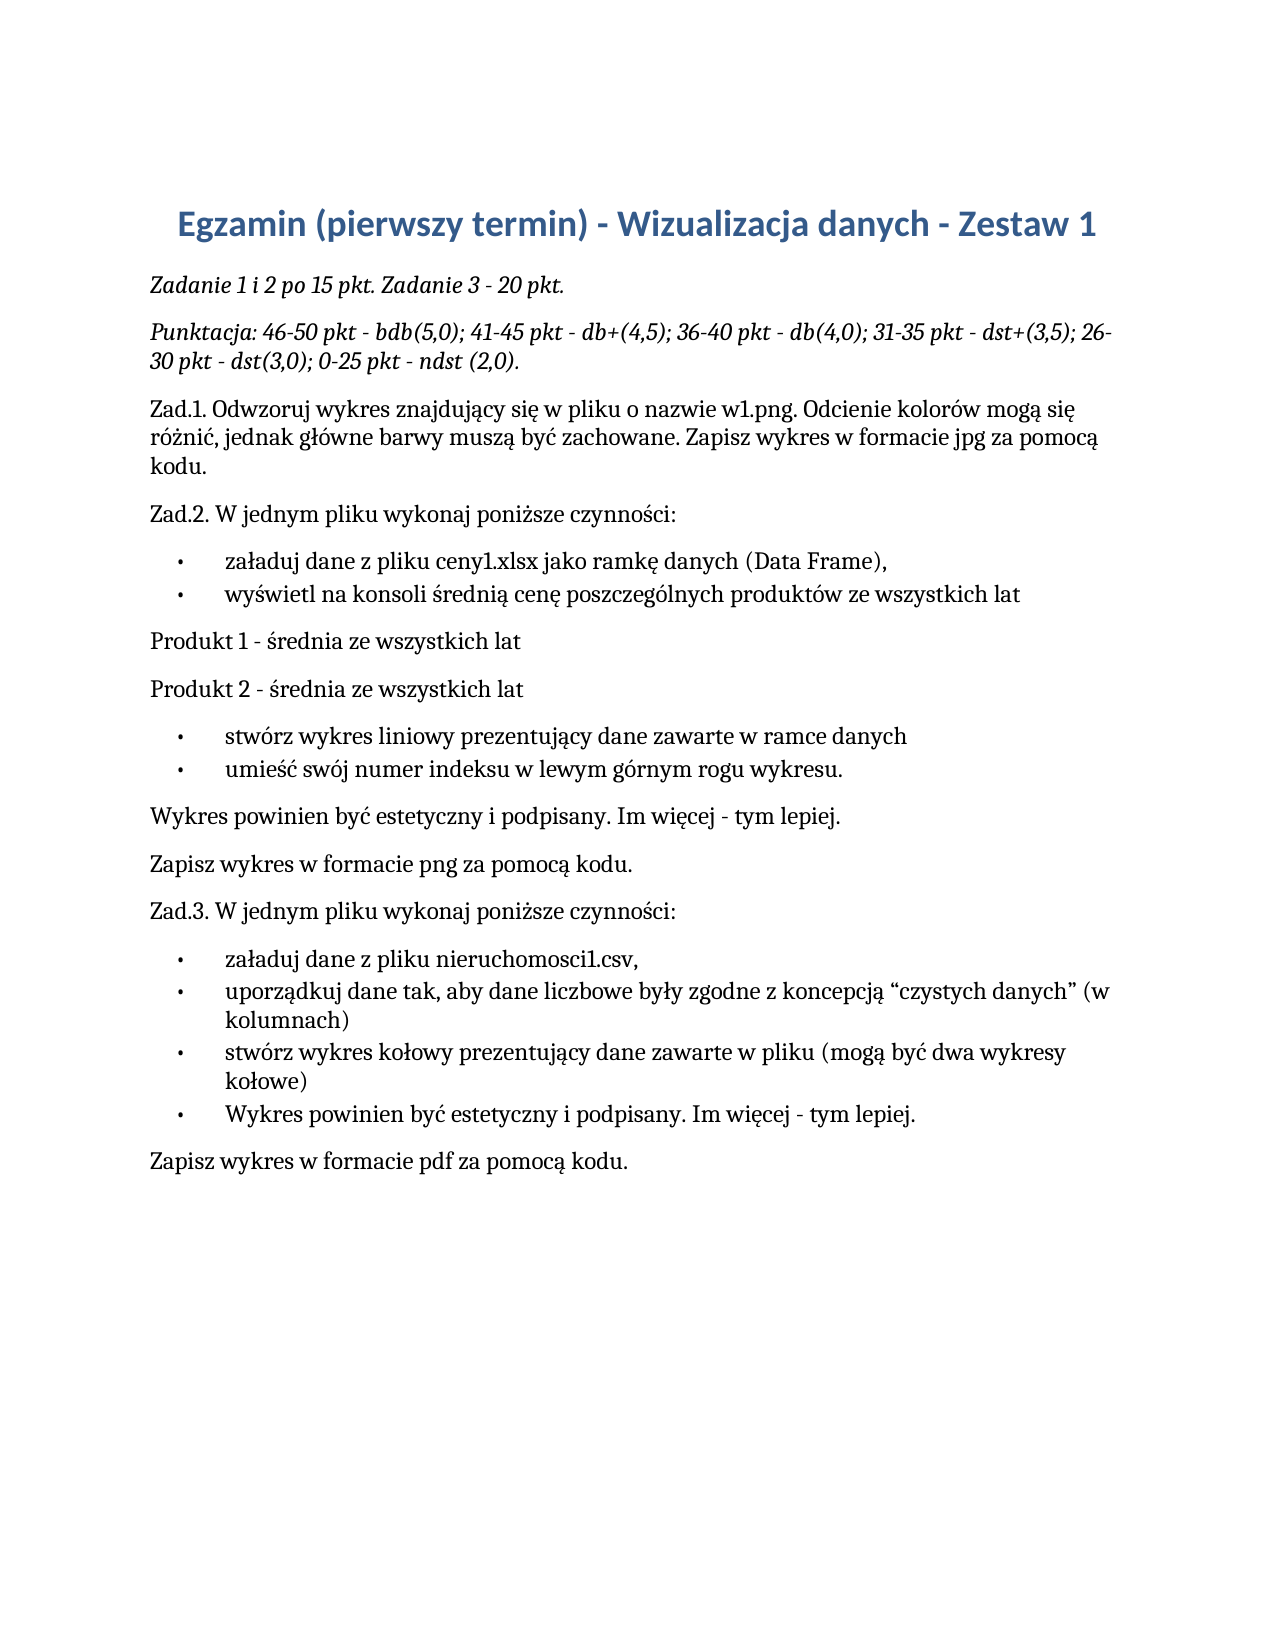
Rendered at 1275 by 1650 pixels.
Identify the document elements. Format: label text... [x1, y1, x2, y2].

list Wykres powinien być estetyczny i podpisany. Im więcej - tym lepiej. [175, 1099, 1125, 1128]
text Zad.1. Odwzoruj wykres znajdujący się w pliku o nazwie w1.png. Odcienie kolorów mogą się różnić, jednak główne barwy muszą być zachowane. Zapisz wykres w formacie jpg za pomocą kodu. [150, 394, 1125, 481]
list załaduj dane z pliku ceny1.xlsx jako ramkę danych (Data Frame), [175, 547, 1125, 576]
text Zad.3. W jednym pliku wykonaj poniższe czynności: [150, 897, 1125, 926]
list stwórz wykres kołowy prezentujący dane zawarte w pliku (mogą być dwa wykresy kołowe) [175, 1038, 1125, 1096]
text Zapisz wykres w formacie pdf za pomocą kodu. [150, 1147, 1125, 1176]
list stwórz wykres liniowy prezentujący dane zawarte w ramce danych [175, 722, 1125, 751]
text Wykres powinien być estetyczny i podpisany. Im więcej - tym lepiej. [150, 802, 1125, 831]
list wyświetl na konsoli średnią cenę poszczególnych produktów ze wszystkich lat [175, 579, 1125, 608]
text Punktacja: 46-50 pkt - bdb(5,0); 41-45 pkt - db+(4,5); 36-40 pkt - db(4,0); 31-35 pkt - dst+(3,5); 26-30 pkt - dst(3,0); 0-25 pkt - ndst (2,0). [150, 318, 1125, 376]
list uporządkuj dane tak, aby dane liczbowe były zgodne z koncepcją “czystych danych” (w kolumnach) [175, 977, 1125, 1034]
title Egzamin (pierwszy termin) - Wizualizacja danych - Zestaw 1 [150, 200, 1125, 246]
text Zadanie 1 i 2 po 15 pkt. Zadanie 3 - 20 pkt. [150, 271, 1125, 299]
list załaduj dane z pliku nieruchomosci1.csv, [175, 944, 1125, 973]
text Produkt 2 - średnia ze wszystkich lat [150, 674, 1125, 703]
list umieść swój numer indeksu w lewym górnym rogu wykresu. [175, 754, 1125, 783]
text Produkt 1 - średnia ze wszystkich lat [150, 627, 1125, 656]
text Zapisz wykres w formacie png za pomocą kodu. [150, 849, 1125, 878]
text Zad.2. W jednym pliku wykonaj poniższe czynności: [150, 499, 1125, 528]
